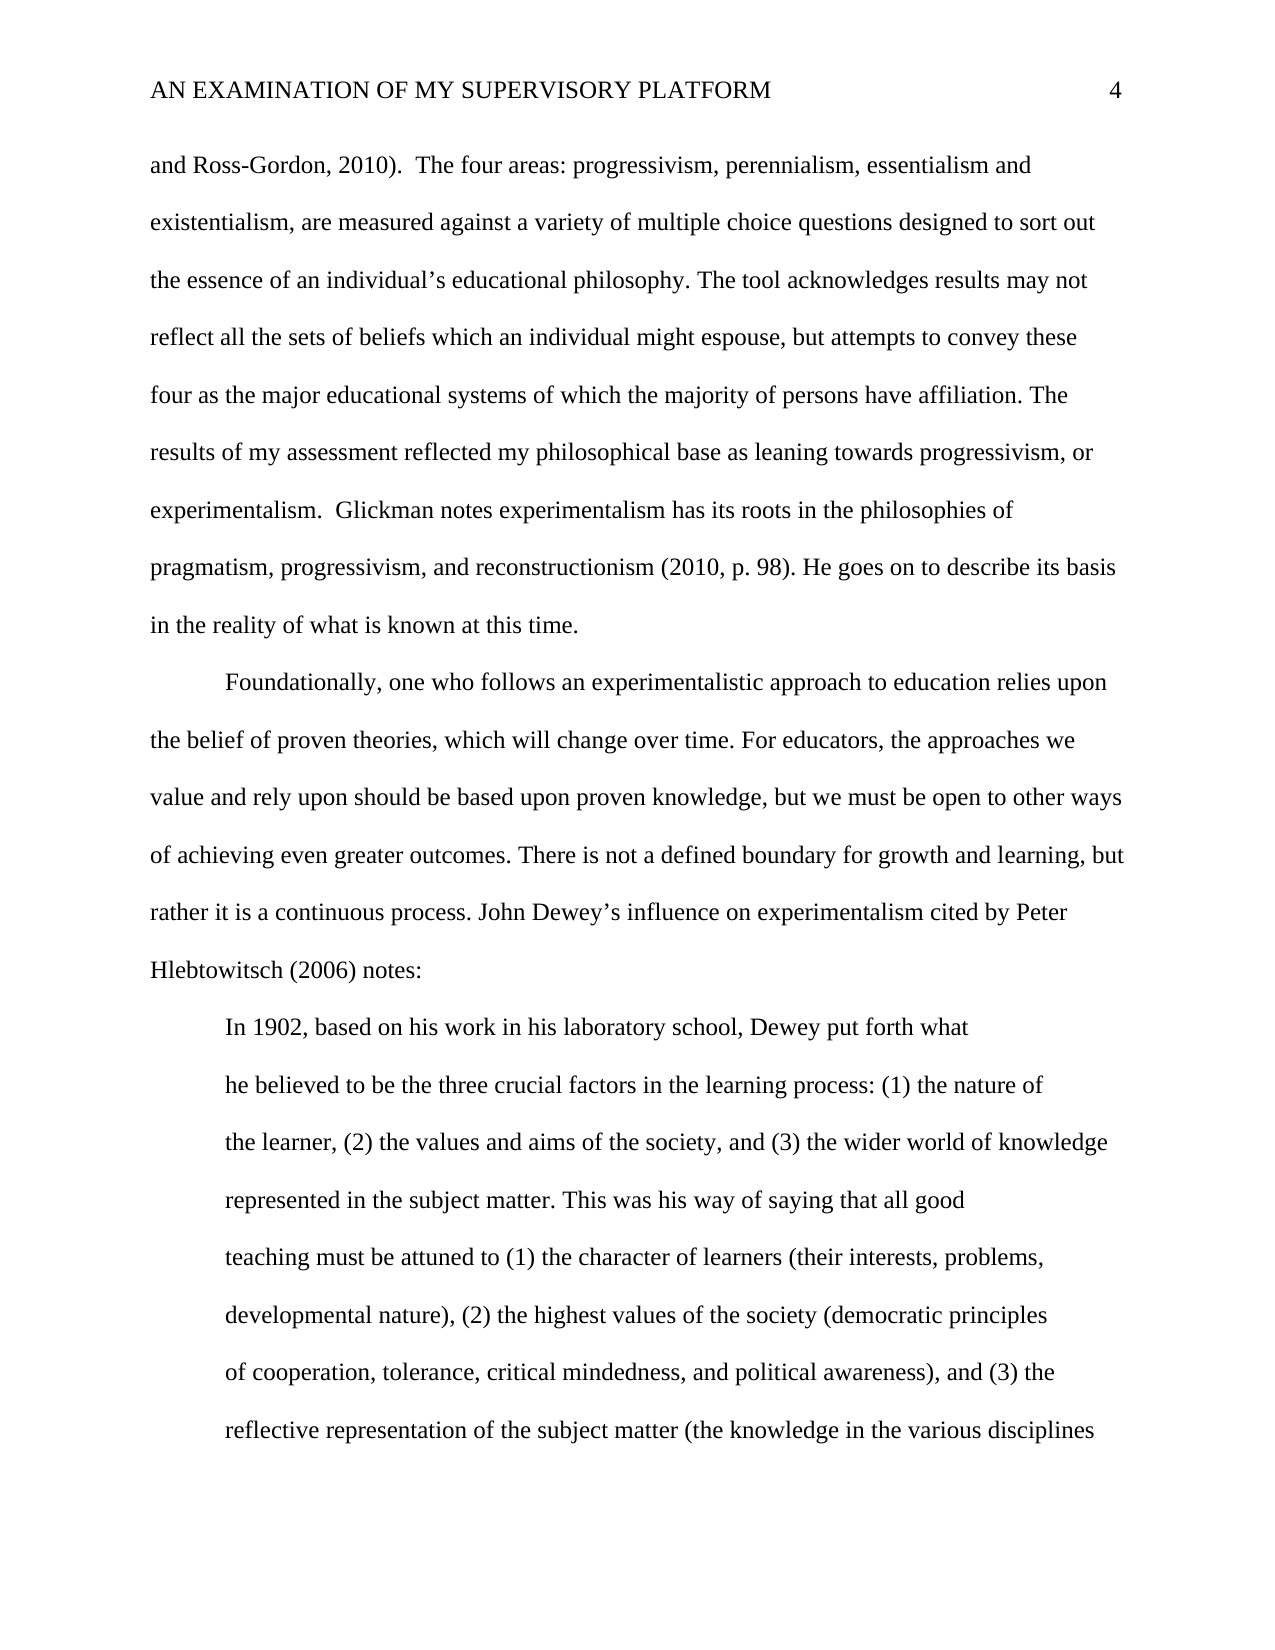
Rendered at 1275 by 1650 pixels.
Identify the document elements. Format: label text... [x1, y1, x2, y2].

text Foundationally, one who follows an experimentalistic approach to education relies upon the belief of proven theories, which will change over time. For educators, the approaches we value and rely upon should be based upon proven knowledge, but we must be open to other ways of achieving even greater outcomes. There is not a defined boundary for growth and learning, but rather it is a continuous process. John Dewey’s influence on experimentalism cited by Peter Hlebtowitsch (2006) notes: [150, 667, 1125, 984]
text the learner, (2) the values and aims of the society, and (3) the wider world of knowledge [225, 1127, 1125, 1156]
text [150, 150, 1125, 639]
text represented in the subject matter. This was his way of saying that all good [225, 1185, 1125, 1214]
text teaching must be attuned to (1) the character of learners (their interests, problems, [225, 1242, 1125, 1271]
text reflective representation of the subject matter (the knowledge in the various disciplines [225, 1415, 1125, 1444]
text he believed to be the three crucial factors in the learning process: (1) the nature of [225, 1070, 1125, 1099]
text In 1902, based on his work in his laboratory school, Dewey put forth what [225, 1012, 1125, 1041]
text developmental nature), (2) the highest values of the society (democratic principles [225, 1300, 1125, 1329]
text of cooperation, tolerance, critical mindedness, and political awareness), and (3) the [225, 1357, 1125, 1386]
